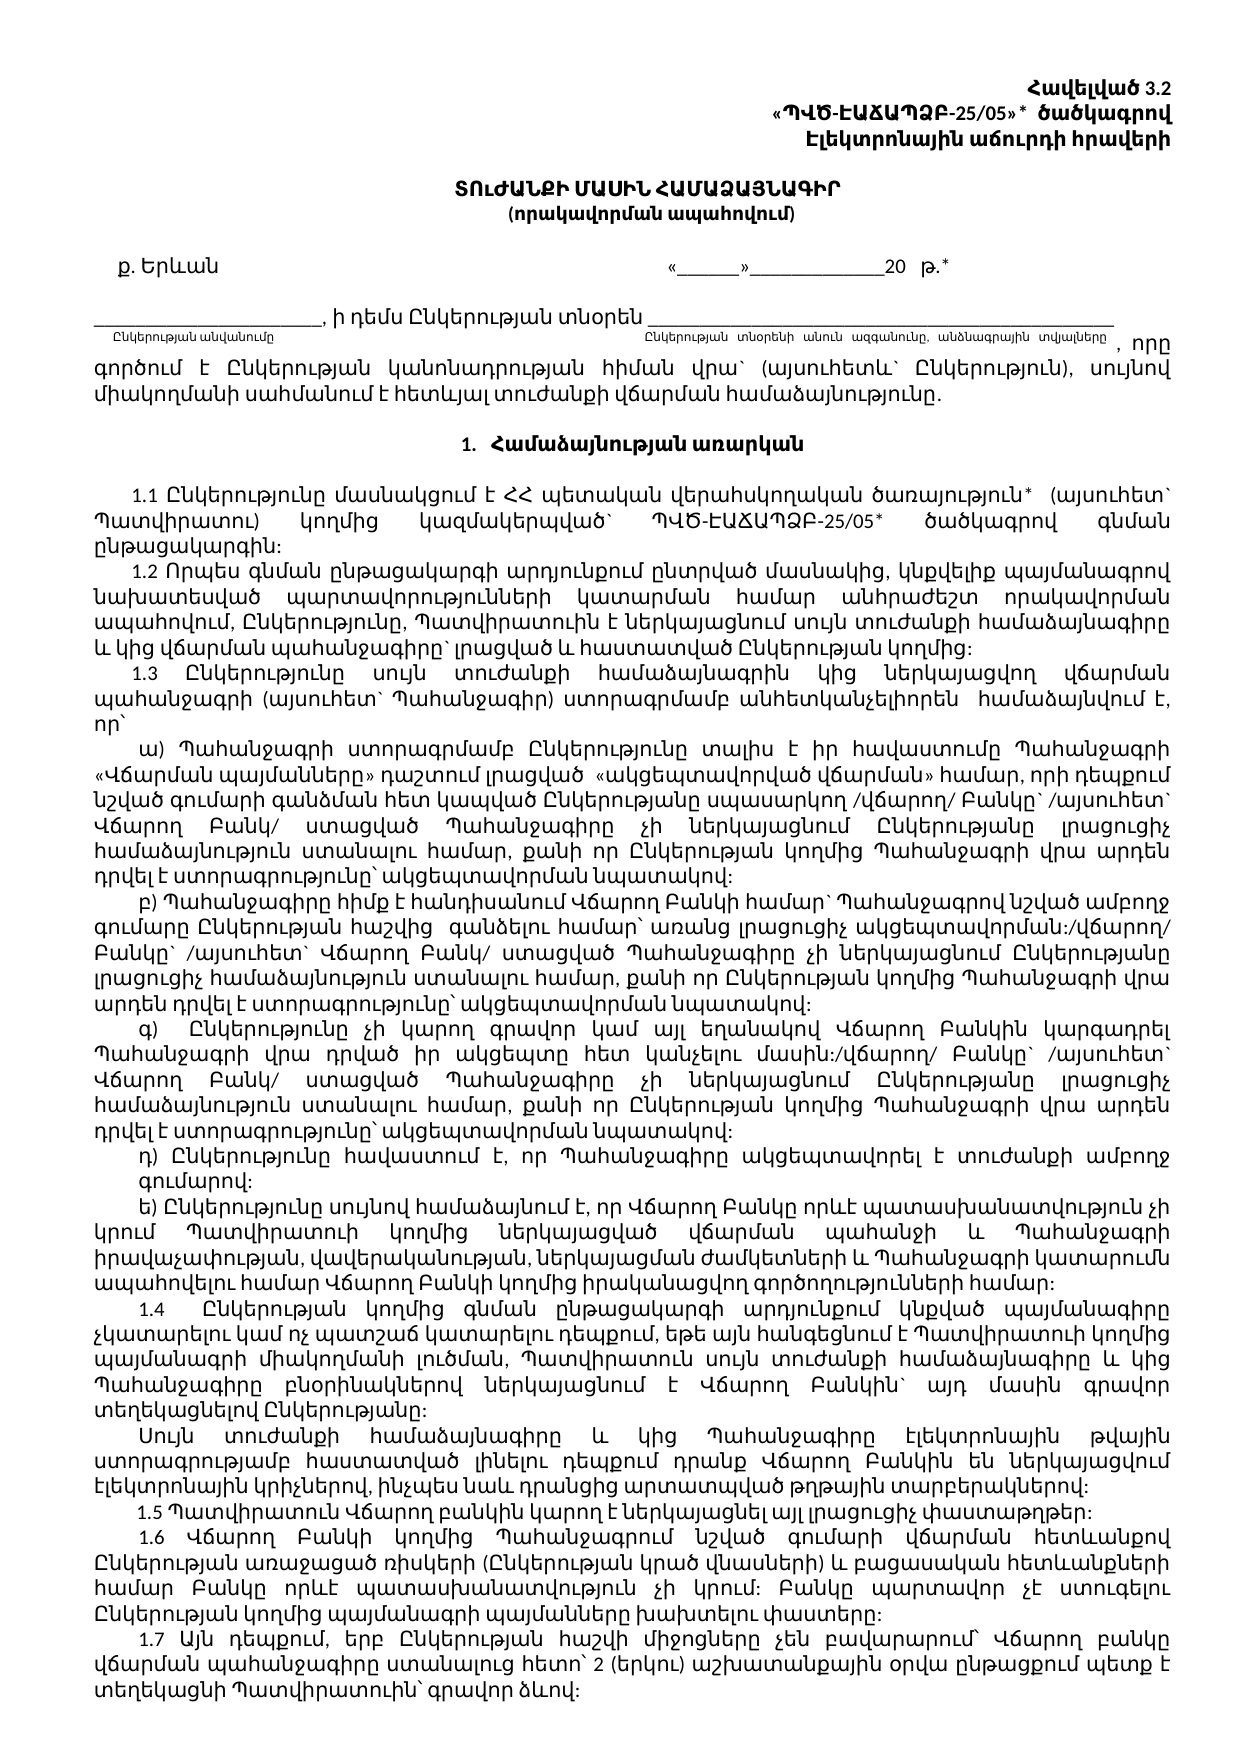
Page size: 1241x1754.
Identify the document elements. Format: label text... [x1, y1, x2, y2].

text (որակավորման ապահովում) [94, 202, 1171, 225]
text 1.5 Պատվիրատուն Վճարող բանկին կարող է ներկայացնել այլ լրացուցիչ փաստաթղթեր: [94, 1499, 1171, 1524]
text բ) Պահանջագիրը հիմք է հանդիսանում Վճարող Բանկի համար` Պահանջագրով նշված ամբողջ գումարը Ընկերության հաշվից գանձելու համար՝ առանց լրացուցիչ ակցեպտավորման:/վճարող/ Բանկը` /այսուհետ` Վճարող Բանկ/ ստացված Պահանջագիրը չի ներկայացնում Ընկերությանը լրացուցիչ համաձայնություն ստանալու համար, քանի որ Ընկերության կողմից Պահանջագրի վրա արդեն դրվել է ստորագրությունը՝ ակցեպտավորման նպատակով: [94, 889, 1171, 1016]
text Սույն տուժանքի համաձայնագիրը և կից Պահանջագիրը էլեկտրոնային թվային ստորագրությամբ հաստատված լինելու դեպքում դրանք Վճարող Բանկին են ներկայացվում էլեկտրոնային կրիչներով, ինչպես նաև դրանցից արտատպված թղթային տարբերակներով: [94, 1423, 1171, 1499]
text «ՊՎԾ-ԷԱՃԱՊՁԲ-25/05»* ծածկագրով [94, 100, 1171, 126]
text 1.1 Ընկերությունը մասնակցում է ՀՀ պետական վերահսկողական ծառայություն* (այսուհետ` Պատվիրատու) կողմից կազմակերպված` ՊՎԾ-ԷԱՃԱՊՁԲ-25/05* ծածկագրով գնման ընթացակարգին: [94, 482, 1171, 559]
text Ընկերության անվանումը Ընկերության տնօրենի անուն ազգանունը, անձնագրային տվյալները , որը գործում է Ընկերության կանոնադրության հիման վրա` (այսուհետև` Ընկերություն), սույնով միակողմանի սահմանում է հետևյալ տուժանքի վճարման համաձայնությունը. [94, 330, 1171, 406]
text 1. Համաձայնության առարկան [94, 432, 1171, 457]
text Էլեկտրոնային աճուրդի հրավերի [94, 126, 1171, 151]
text 1.2 Որպես գնման ընթացակարգի արդյունքում ընտրված մասնակից, կնքվելիք պայմանագրով նախատեսված պարտավորությունների կատարման համար անհրաժեշտ որակավորման ապահովում, Ընկերությունը, Պատվիրատուին է ներկայացնում սույն տուժանքի համաձայնագիրը և կից վճարման պահանջագիրը` լրացված և հաստատված Ընկերության կողմից: [94, 559, 1171, 660]
text ե) Ընկերությունը սույնով համաձայնում է, որ Վճարող Բանկը որևէ պատասխանատվություն չի կրում Պատվիրատուի կողմից ներկայացված վճարման պահանջի և Պահանջագրի իրավաչափության, վավերականության, ներկայացման ժամկետների և Պահանջագրի կատարումն ապահովելու համար Վճարող Բանկի կողմից իրականացվող գործողությունների համար: [94, 1194, 1171, 1296]
text ______________________, ի դեմս Ընկերության տնօրեն _____________________________________________ [94, 304, 1171, 330]
text Հավելված 3.2 [94, 75, 1171, 100]
text 1.3 Ընկերությունը սույն տուժանքի համաձայնագրին կից ներկայացվող վճարման պահանջագրի (այսուհետ` Պահանջագիր) ստորագրմամբ անհետկանչելիորեն համաձայնվում է, որ՝ [94, 660, 1171, 737]
text 1.6 Վճարող Բանկի կողմից Պահանջագրում նշված գումարի վճարման հետևանքով Ընկերության առաջացած ռիսկերի (Ընկերության կրած վնասների) և բացասական հետևանքների համար Բանկը որևէ պատասխանատվություն չի կրում: Բանկը պարտավոր չէ ստուգելու Ընկերության կողմից պայմանագրի պայմանները խախտելու փաստերը: [94, 1524, 1171, 1626]
text ք. Երևան «______»_____________20 թ.* [94, 254, 1171, 279]
text գ) Ընկերությունը չի կարող գրավոր կամ այլ եղանակով Վճարող Բանկին կարգադրել Պահանջագրի վրա դրված իր ակցեպտը հետ կանչելու մասին:/վճարող/ Բանկը` /այսուհետ` Վճարող Բանկ/ ստացված Պահանջագիրը չի ներկայացնում Ընկերությանը լրացուցիչ համաձայնություն ստանալու համար, քանի որ Ընկերության կողմից Պահանջագրի վրա արդեն դրվել է ստորագրությունը՝ ակցեպտավորման նպատակով: [94, 1016, 1171, 1143]
text դ) Ընկերությունը հավաստում է, որ Պահանջագիրը ակցեպտավորել է տուժանքի ամբողջ գումարով: [138, 1143, 1171, 1194]
text ՏՈւԺԱՆՔԻ ՄԱՍԻՆ ՀԱՄԱՁԱՅՆԱԳԻՐ [94, 177, 1171, 202]
text 1.7 Այն դեպքում, երբ Ընկերության հաշվի միջոցները չեն բավարարում՝ Վճարող բանկը վճարման պահանջագիրը ստանալուց հետո՝ 2 (երկու) աշխատանքային օրվա ընթացքում պետք է տեղեկացնի Պատվիրատուին՝ գրավոր ձևով: [94, 1626, 1171, 1702]
text 1.4 Ընկերության կողմից գնման ընթացակարգի արդյունքում կնքված պայմանագիրը չկատարելու կամ ոչ պատշաճ կատարելու դեպքում, եթե այն հանգեցնում է Պատվիրատուի կողմից պայմանագրի միակողմանի լուծման, Պատվիրատուն սույն տուժանքի համաձայնագիրը և կից Պահանջագիրը բնօրինակներով ներկայացնում է Վճարող Բանկին` այդ մասին գրավոր տեղեկացնելով Ընկերությանը: [94, 1296, 1171, 1423]
text ա) Պահանջագրի ստորագրմամբ Ընկերությունը տալիս է իր հավաստումը Պահանջագրի «Վճարման պայմանները» դաշտում լրացված «ակցեպտավորված վճարման» համար, որի դեպքում նշված գումարի գանձման հետ կապված Ընկերությանը սպասարկող /վճարող/ Բանկը` /այսուհետ` Վճարող Բանկ/ ստացված Պահանջագիրը չի ներկայացնում Ընկերությանը լրացուցիչ համաձայնություն ստանալու համար, քանի որ Ընկերության կողմից Պահանջագրի վրա արդեն դրվել է ստորագրությունը՝ ակցեպտավորման նպատակով: [94, 737, 1171, 889]
